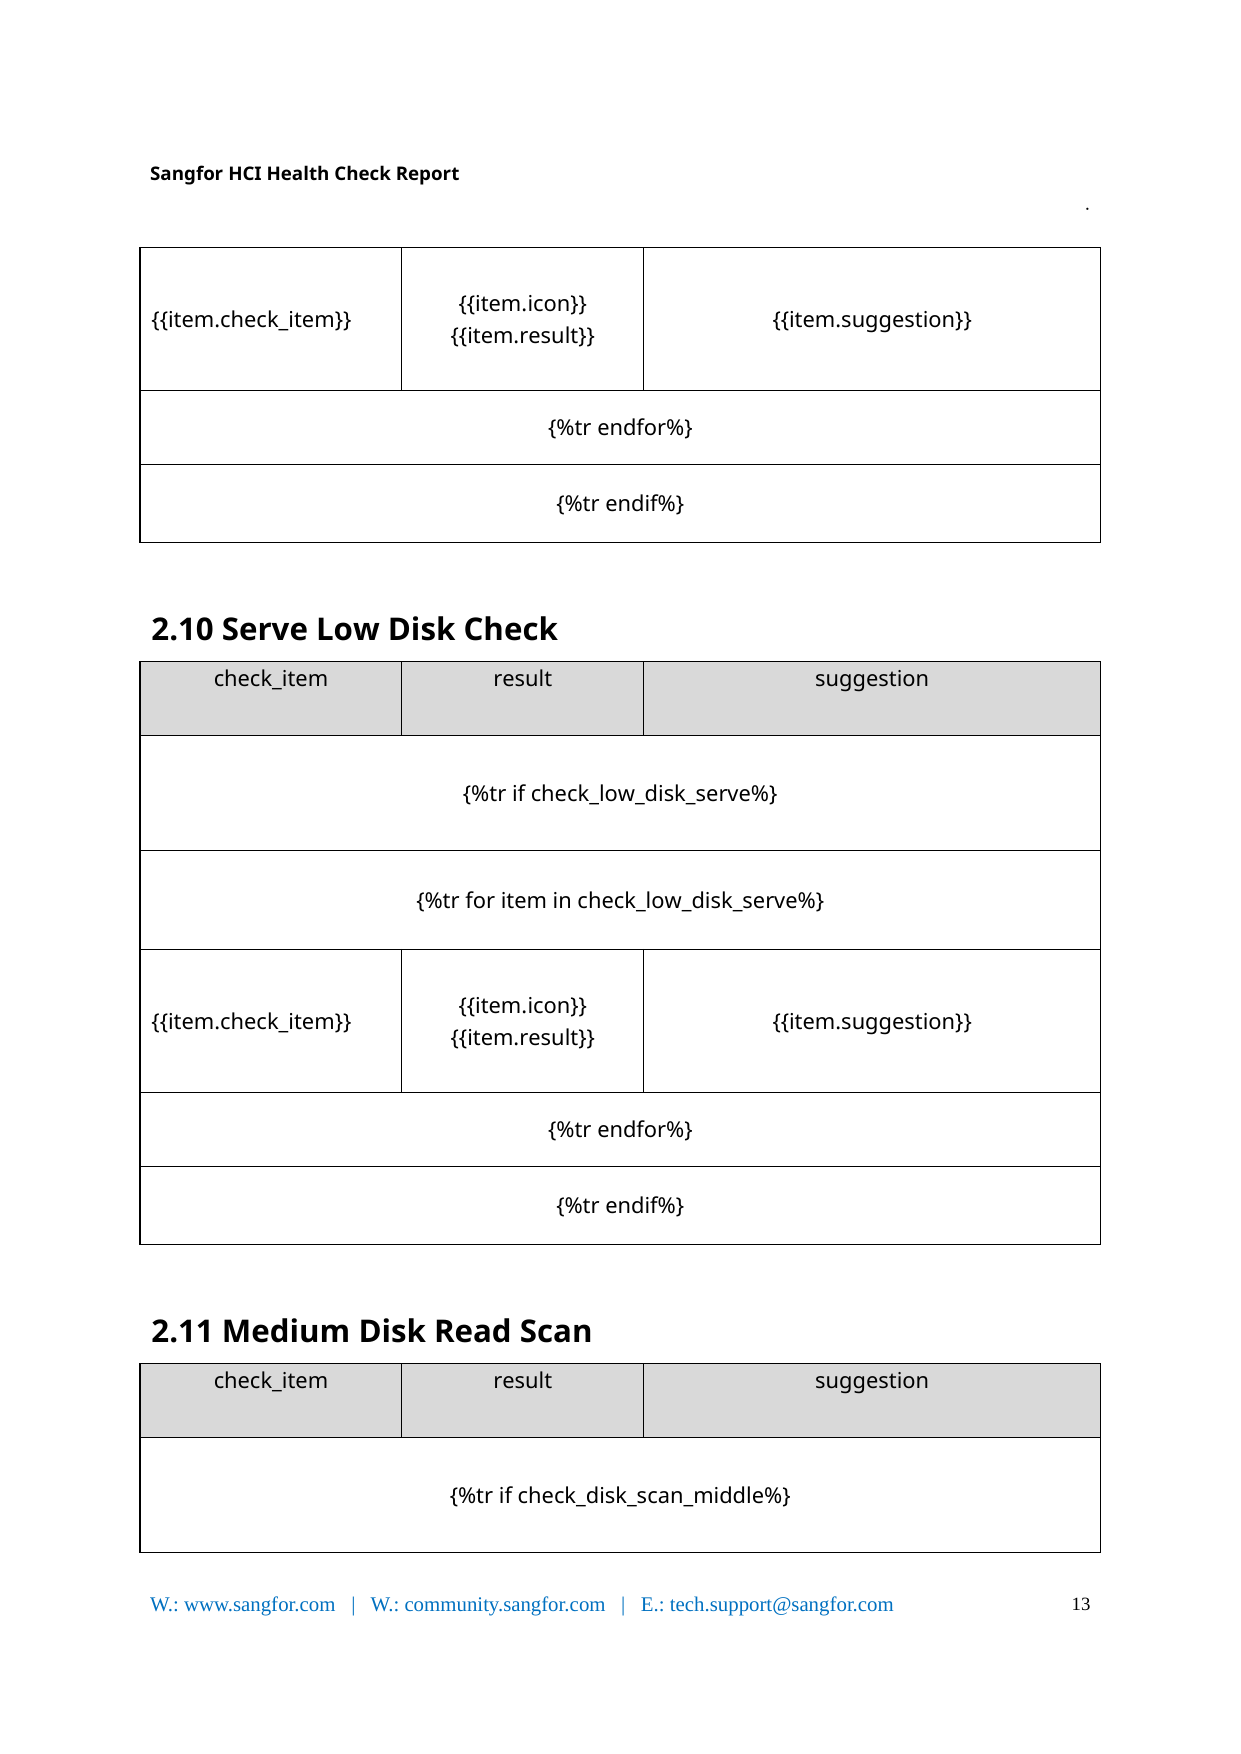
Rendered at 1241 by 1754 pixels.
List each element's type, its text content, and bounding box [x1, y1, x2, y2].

table_header result [402, 1364, 643, 1437]
table_cell {%tr endfor%} [141, 1093, 1100, 1166]
table_cell {{item.icon}} {{item.result}} [402, 950, 643, 1092]
table_cell {{item.icon}} {{item.result}} [402, 248, 643, 390]
table_cell {%tr for item in check_low_disk_serve%} [141, 851, 1100, 949]
table_header check_item [141, 1364, 401, 1437]
table_header suggestion [644, 1364, 1100, 1437]
table_cell {%tr endfor%} [141, 391, 1100, 464]
table_cell {%tr endif%} [141, 465, 1100, 542]
table_cell {{item.check_item}} [141, 950, 401, 1092]
table_cell {%tr if check_low_disk_serve%} [141, 736, 1100, 850]
table_cell {%tr endif%} [141, 1167, 1100, 1244]
table_cell {%tr if check_disk_scan_middle%} [141, 1438, 1100, 1552]
table_cell {{item.check_item}} [141, 248, 401, 390]
list 2.10 Serve Low Disk Check [151, 596, 1090, 661]
table_header check_item [141, 662, 401, 735]
list 2.11 Medium Disk Read Scan [151, 1298, 1090, 1363]
table_cell {{item.suggestion}} [644, 950, 1100, 1092]
table_header suggestion [644, 662, 1100, 735]
table_header result [402, 662, 643, 735]
table_cell {{item.suggestion}} [644, 248, 1100, 390]
